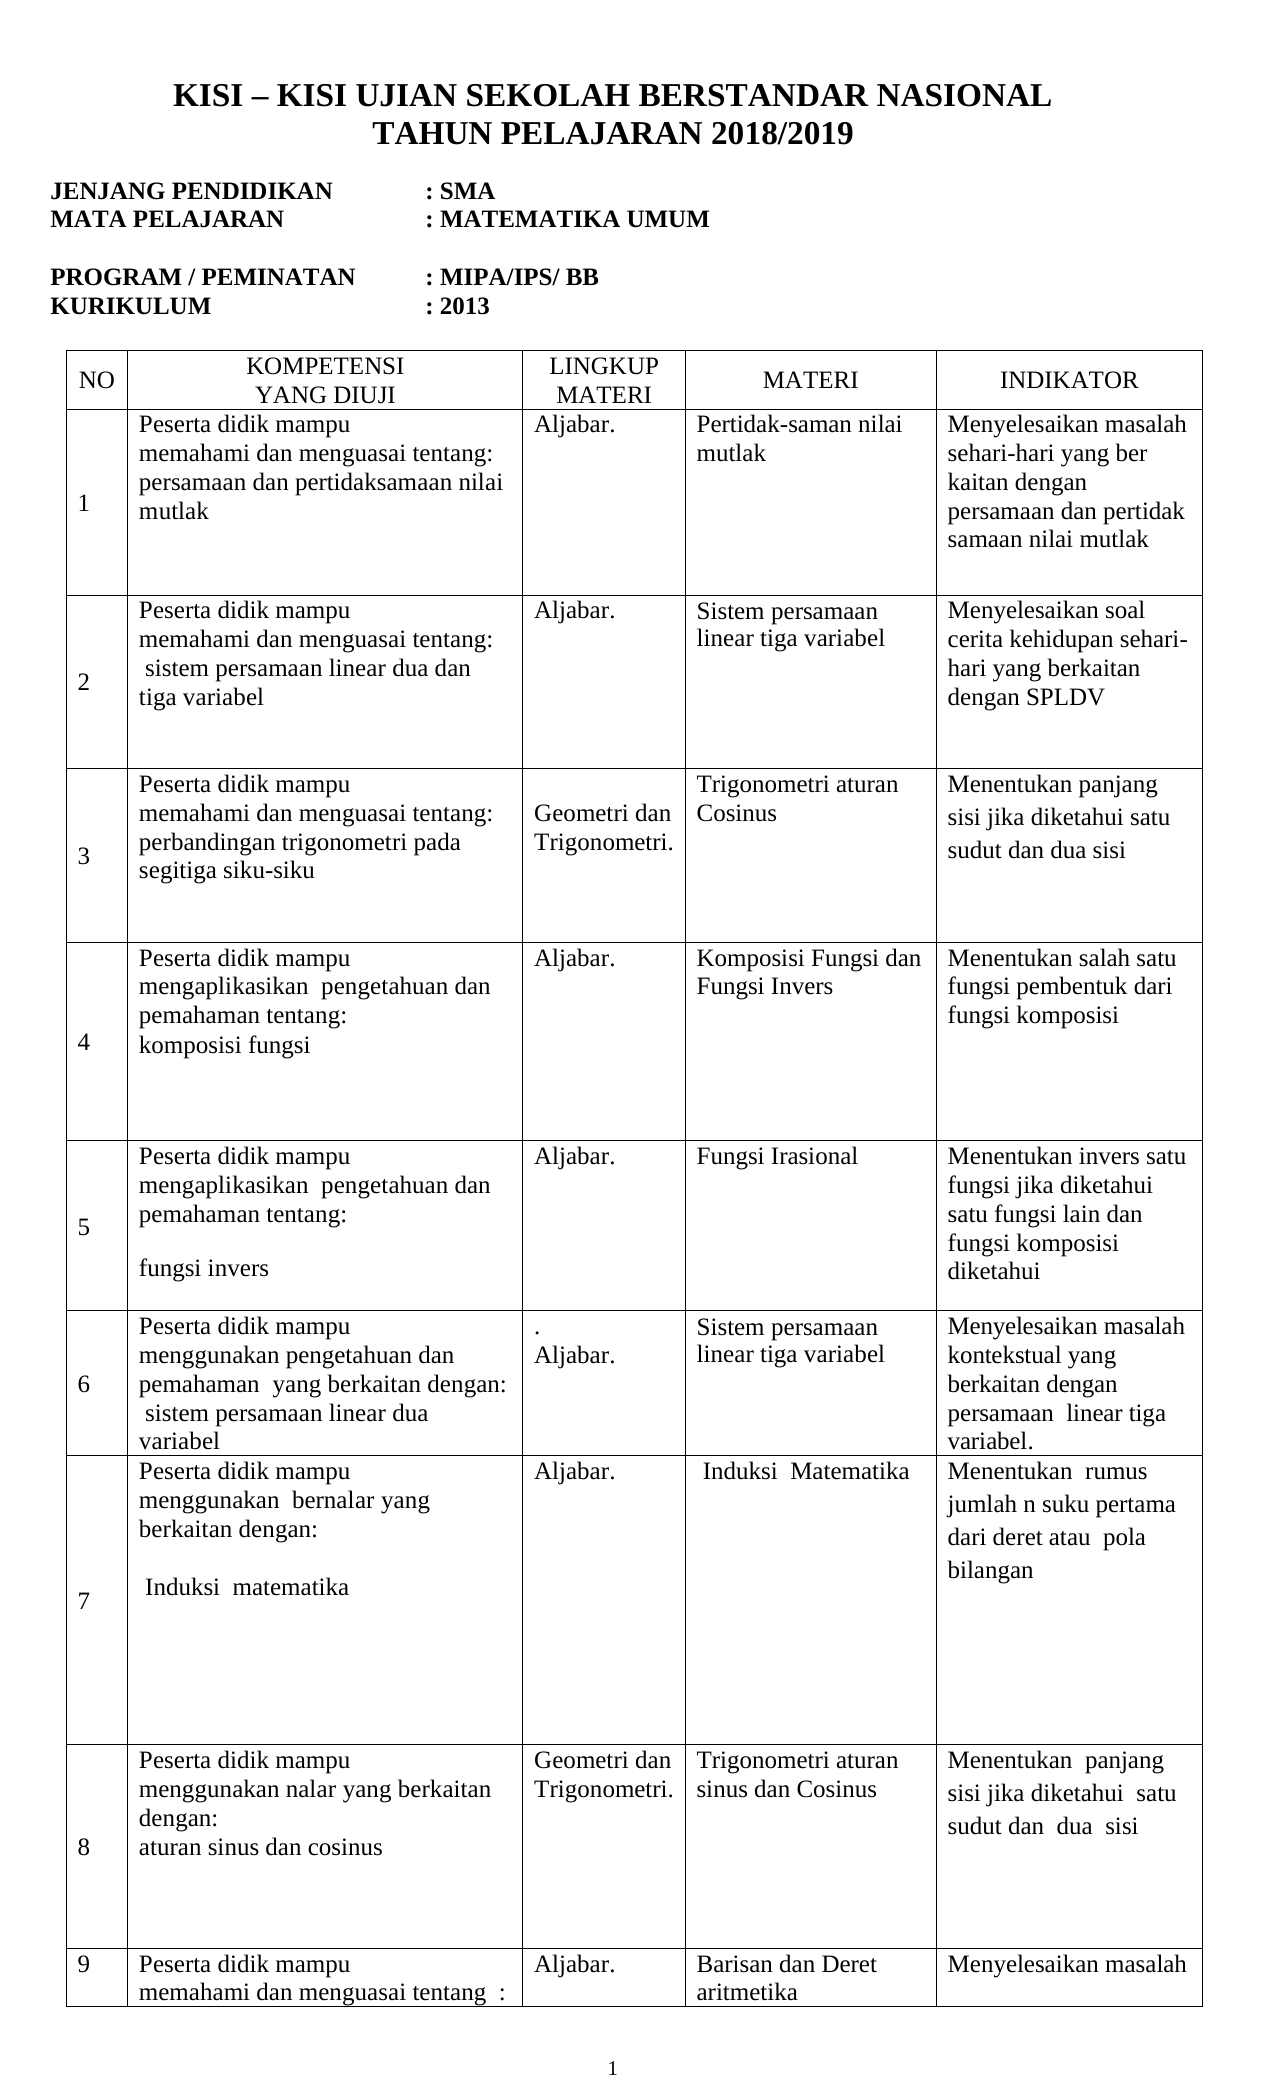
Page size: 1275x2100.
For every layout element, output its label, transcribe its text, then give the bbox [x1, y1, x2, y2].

table_cell Peserta didik mampu memahami dan menguasai tentang: perbandingan trigonometri pada segitiga siku-siku [128, 769, 522, 942]
table_cell 2 [67, 596, 127, 768]
table_cell Komposisi Fungsi dan Fungsi Invers [686, 943, 936, 1140]
table_header LINGKUP MATERI [523, 351, 685, 408]
table_cell Fungsi Irasional [686, 1141, 936, 1310]
table_cell Trigonometri aturan sinus dan Cosinus [686, 1745, 936, 1948]
table_cell Geometri dan Trigonometri. [523, 769, 685, 942]
table_header NO [67, 351, 127, 408]
table_cell Menyelesaikan masalah sehari-hari yang ber kaitan dengan persamaan dan pertidak samaan nilai mutlak [937, 410, 1202, 594]
table_cell Menentukan rumus jumlah n suku pertama dari deret atau pola bilangan [937, 1456, 1202, 1744]
table_cell . Aljabar. [523, 1311, 685, 1455]
table_cell 9 [67, 1949, 127, 2006]
table_cell Peserta didik mampu memahami dan menguasai tentang: sistem persamaan linear dua dan tiga variabel [128, 596, 522, 768]
table_cell Menyelesaikan soal cerita kehidupan sehari-hari yang berkaitan dengan SPLDV [937, 596, 1202, 768]
table_cell Aljabar. [523, 410, 685, 594]
table_cell Barisan dan Deret aritmetika [686, 1949, 936, 2006]
table_header INDIKATOR [937, 351, 1202, 408]
table_cell Menentukan invers satu fungsi jika diketahui satu fungsi lain dan fungsi komposisi diketahui [937, 1141, 1202, 1310]
table_cell 4 [67, 943, 127, 1140]
table_cell Sistem persamaan linear tiga variabel [686, 596, 936, 768]
table_cell Menentukan panjang sisi jika diketahui satu sudut dan dua sisi [937, 769, 1202, 942]
table_cell Peserta didik mampu memahami dan menguasai tentang: persamaan dan pertidaksamaan nilai mutlak [128, 410, 522, 594]
table_cell Geometri dan Trigonometri. [523, 1745, 685, 1948]
table_cell Menentukan salah satu fungsi pembentuk dari fungsi komposisi [937, 943, 1202, 1140]
table_cell 7 [67, 1456, 127, 1744]
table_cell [128, 1949, 522, 2006]
table_cell 6 [67, 1311, 127, 1455]
table_header MATERI [686, 351, 936, 408]
table_cell 3 [67, 769, 127, 942]
table_cell Peserta didik mampu mengaplikasikan pengetahuan dan pemahaman tentang: fungsi invers [128, 1141, 522, 1310]
table_cell Trigonometri aturan Cosinus [686, 769, 936, 942]
table_cell Aljabar. [523, 596, 685, 768]
table_cell Peserta didik mampu menggunakan pengetahuan dan pemahaman yang berkaitan dengan: sistem persamaan linear dua variabel [128, 1311, 522, 1455]
table_cell 5 [67, 1141, 127, 1310]
table_cell Peserta didik mampu menggunakan bernalar yang berkaitan dengan: Induksi matematika [128, 1456, 522, 1744]
table_cell Aljabar. [523, 1949, 685, 2006]
table_header KOMPETENSI YANG DIUJI [128, 351, 522, 408]
table_cell Peserta didik mampu mengaplikasikan pengetahuan dan pemahaman tentang: komposisi fungsi [128, 943, 522, 1140]
table_cell Aljabar. [523, 1456, 685, 1744]
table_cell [937, 1949, 1202, 2006]
table_cell Menyelesaikan masalah kontekstual yang berkaitan dengan persamaan linear tiga variabel. [937, 1311, 1202, 1455]
table_cell Aljabar. [523, 943, 685, 1140]
table_cell 1 [67, 410, 127, 594]
table_cell Sistem persamaan linear tiga variabel [686, 1311, 936, 1455]
table_cell Menentukan panjang sisi jika diketahui satu sudut dan dua sisi [937, 1745, 1202, 1948]
table_cell 8 [67, 1745, 127, 1948]
table_cell Peserta didik mampu menggunakan nalar yang berkaitan dengan: aturan sinus dan cosinus [128, 1745, 522, 1948]
table_cell Induksi Matematika [686, 1456, 936, 1744]
table_cell Pertidak-saman nilai mutlak [686, 410, 936, 594]
table_cell Aljabar. [523, 1141, 685, 1310]
